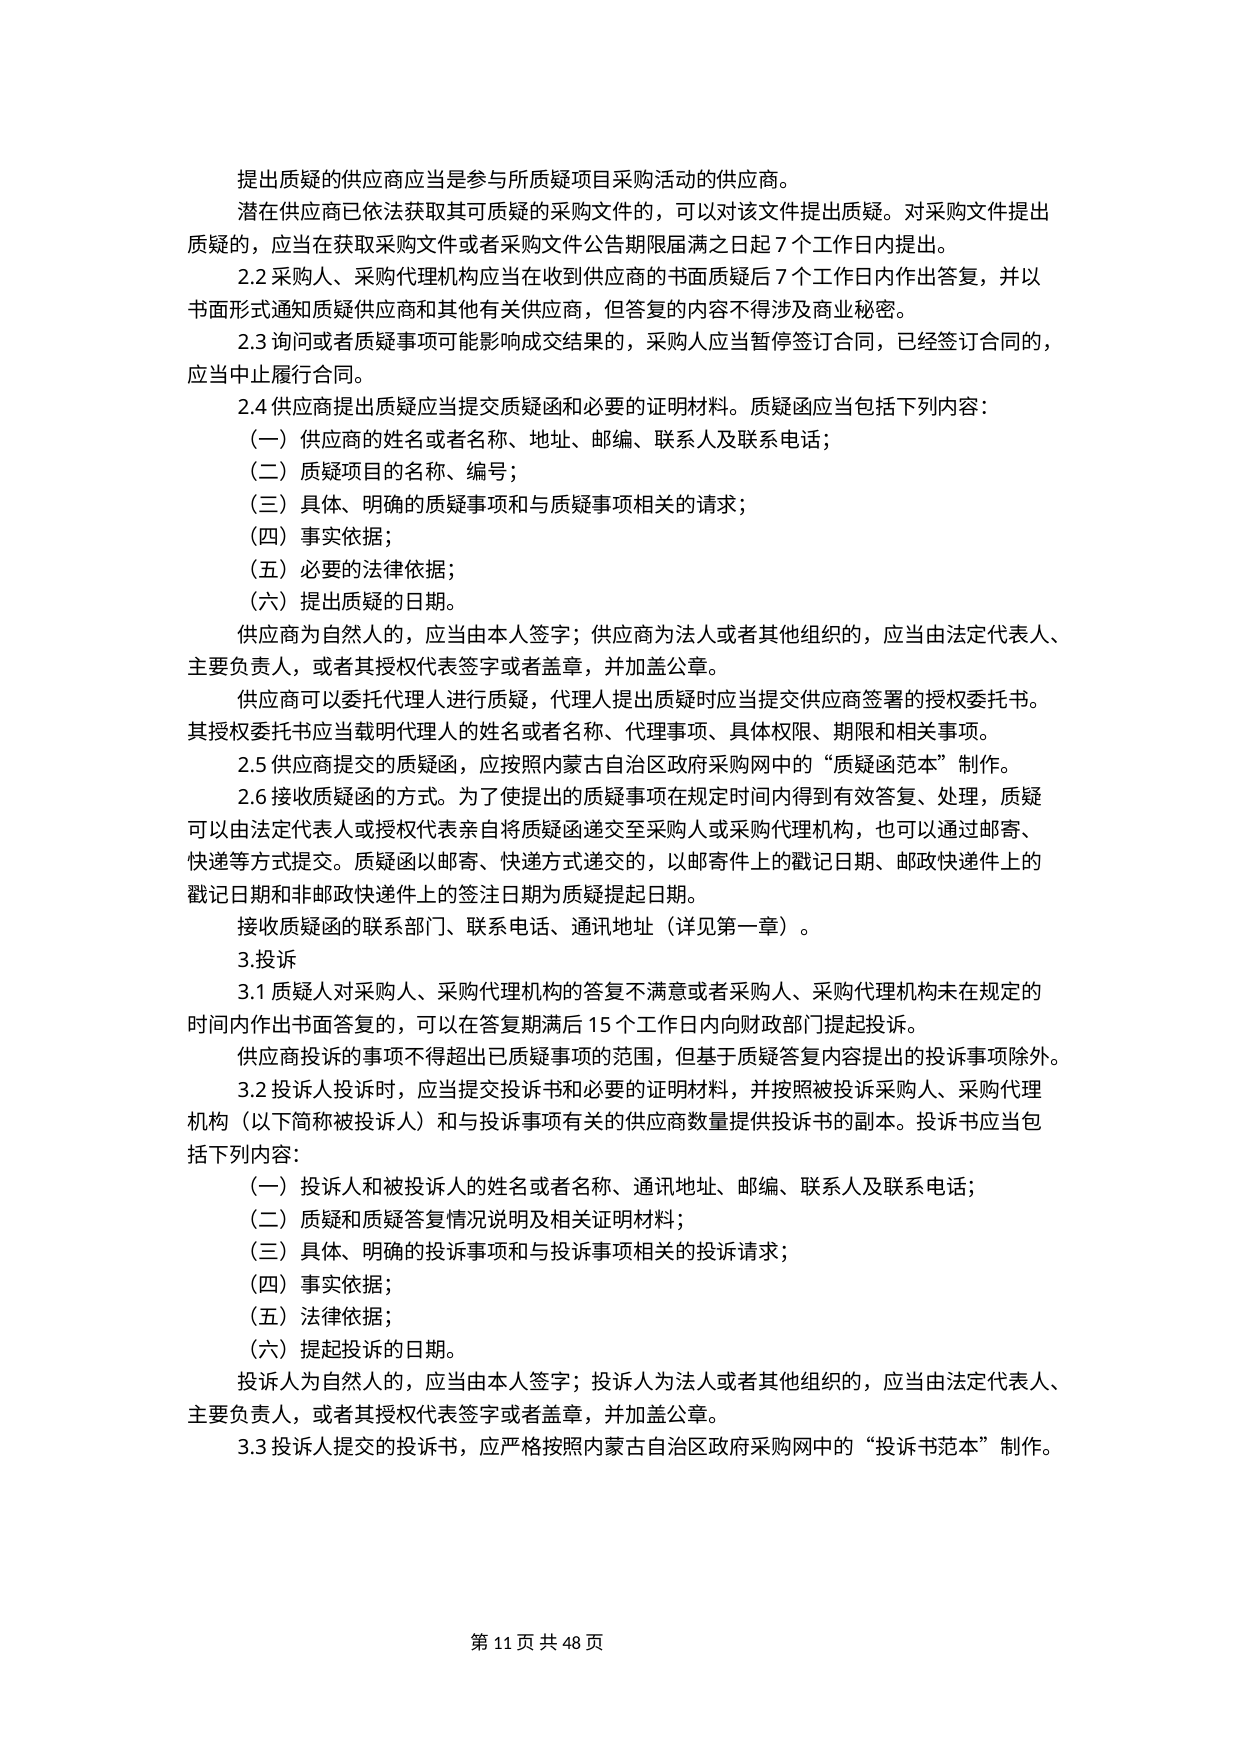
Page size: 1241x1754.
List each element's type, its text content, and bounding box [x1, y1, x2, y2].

text （六）提起投诉的日期。 [187, 1332, 1053, 1364]
text （四）事实依据； [187, 519, 1053, 552]
text 供应商为自然人的，应当由本人签字；供应商为法人或者其他组织的，应当由法定代表人、主要负责人，或者其授权代表签字或者盖章，并加盖公章。 [187, 617, 1053, 682]
text （三）具体、明确的质疑事项和与质疑事项相关的请求； [187, 487, 1053, 519]
text （五）法律依据； [187, 1299, 1053, 1332]
text 3.投诉 [187, 942, 1053, 974]
text 2.3询问或者质疑事项可能影响成交结果的，采购人应当暂停签订合同，已经签订合同的，应当中止履行合同。 [187, 324, 1053, 389]
text 供应商投诉的事项不得超出已质疑事项的范围，但基于质疑答复内容提出的投诉事项除外。 [187, 1039, 1053, 1072]
text 接收质疑函的联系部门、联系电话、通讯地址（详见第一章）。 [187, 909, 1053, 942]
text 3.1质疑人对采购人、采购代理机构的答复不满意或者采购人、采购代理机构未在规定的时间内作出书面答复的，可以在答复期满后15个工作日内向财政部门提起投诉。 [187, 974, 1053, 1039]
text 3.3投诉人提交的投诉书，应严格按照内蒙古自治区政府采购网中的“投诉书范本”制作。 [187, 1429, 1053, 1462]
text 2.5供应商提交的质疑函，应按照内蒙古自治区政府采购网中的“质疑函范本”制作。 [187, 747, 1053, 779]
text （二）质疑项目的名称、编号； [187, 454, 1053, 487]
text （二）质疑和质疑答复情况说明及相关证明材料； [187, 1202, 1053, 1234]
text 3.2投诉人投诉时，应当提交投诉书和必要的证明材料，并按照被投诉采购人、采购代理机构（以下简称被投诉人）和与投诉事项有关的供应商数量提供投诉书的副本。投诉书应当包括下列内容： [187, 1072, 1053, 1169]
text 供应商可以委托代理人进行质疑，代理人提出质疑时应当提交供应商签署的授权委托书。其授权委托书应当载明代理人的姓名或者名称、代理事项、具体权限、期限和相关事项。 [187, 682, 1053, 747]
text （五）必要的法律依据； [187, 552, 1053, 584]
text 2.6接收质疑函的方式。为了使提出的质疑事项在规定时间内得到有效答复、处理，质疑可以由法定代表人或授权代表亲自将质疑函递交至采购人或采购代理机构，也可以通过邮寄、快递等方式提交。质疑函以邮寄、快递方式递交的，以邮寄件上的戳记日期、邮政快递件上的戳记日期和非邮政快递件上的签注日期为质疑提起日期。 [187, 779, 1053, 909]
text （三）具体、明确的投诉事项和与投诉事项相关的投诉请求； [187, 1234, 1053, 1267]
text （一）投诉人和被投诉人的姓名或者名称、通讯地址、邮编、联系人及联系电话； [187, 1169, 1053, 1202]
text （一）供应商的姓名或者名称、地址、邮编、联系人及联系电话； [187, 422, 1053, 454]
text 2.2采购人、采购代理机构应当在收到供应商的书面质疑后7个工作日内作出答复，并以书面形式通知质疑供应商和其他有关供应商，但答复的内容不得涉及商业秘密。 [187, 259, 1053, 324]
text 提出质疑的供应商应当是参与所质疑项目采购活动的供应商。 [187, 162, 1053, 194]
text （四）事实依据； [187, 1267, 1053, 1299]
text （六）提出质疑的日期。 [187, 584, 1053, 617]
text 投诉人为自然人的，应当由本人签字；投诉人为法人或者其他组织的，应当由法定代表人、主要负责人，或者其授权代表签字或者盖章，并加盖公章。 [187, 1364, 1053, 1429]
text 2.4供应商提出质疑应当提交质疑函和必要的证明材料。质疑函应当包括下列内容： [187, 389, 1053, 422]
text 潜在供应商已依法获取其可质疑的采购文件的，可以对该文件提出质疑。对采购文件提出质疑的，应当在获取采购文件或者采购文件公告期限届满之日起7个工作日内提出。 [187, 194, 1053, 259]
